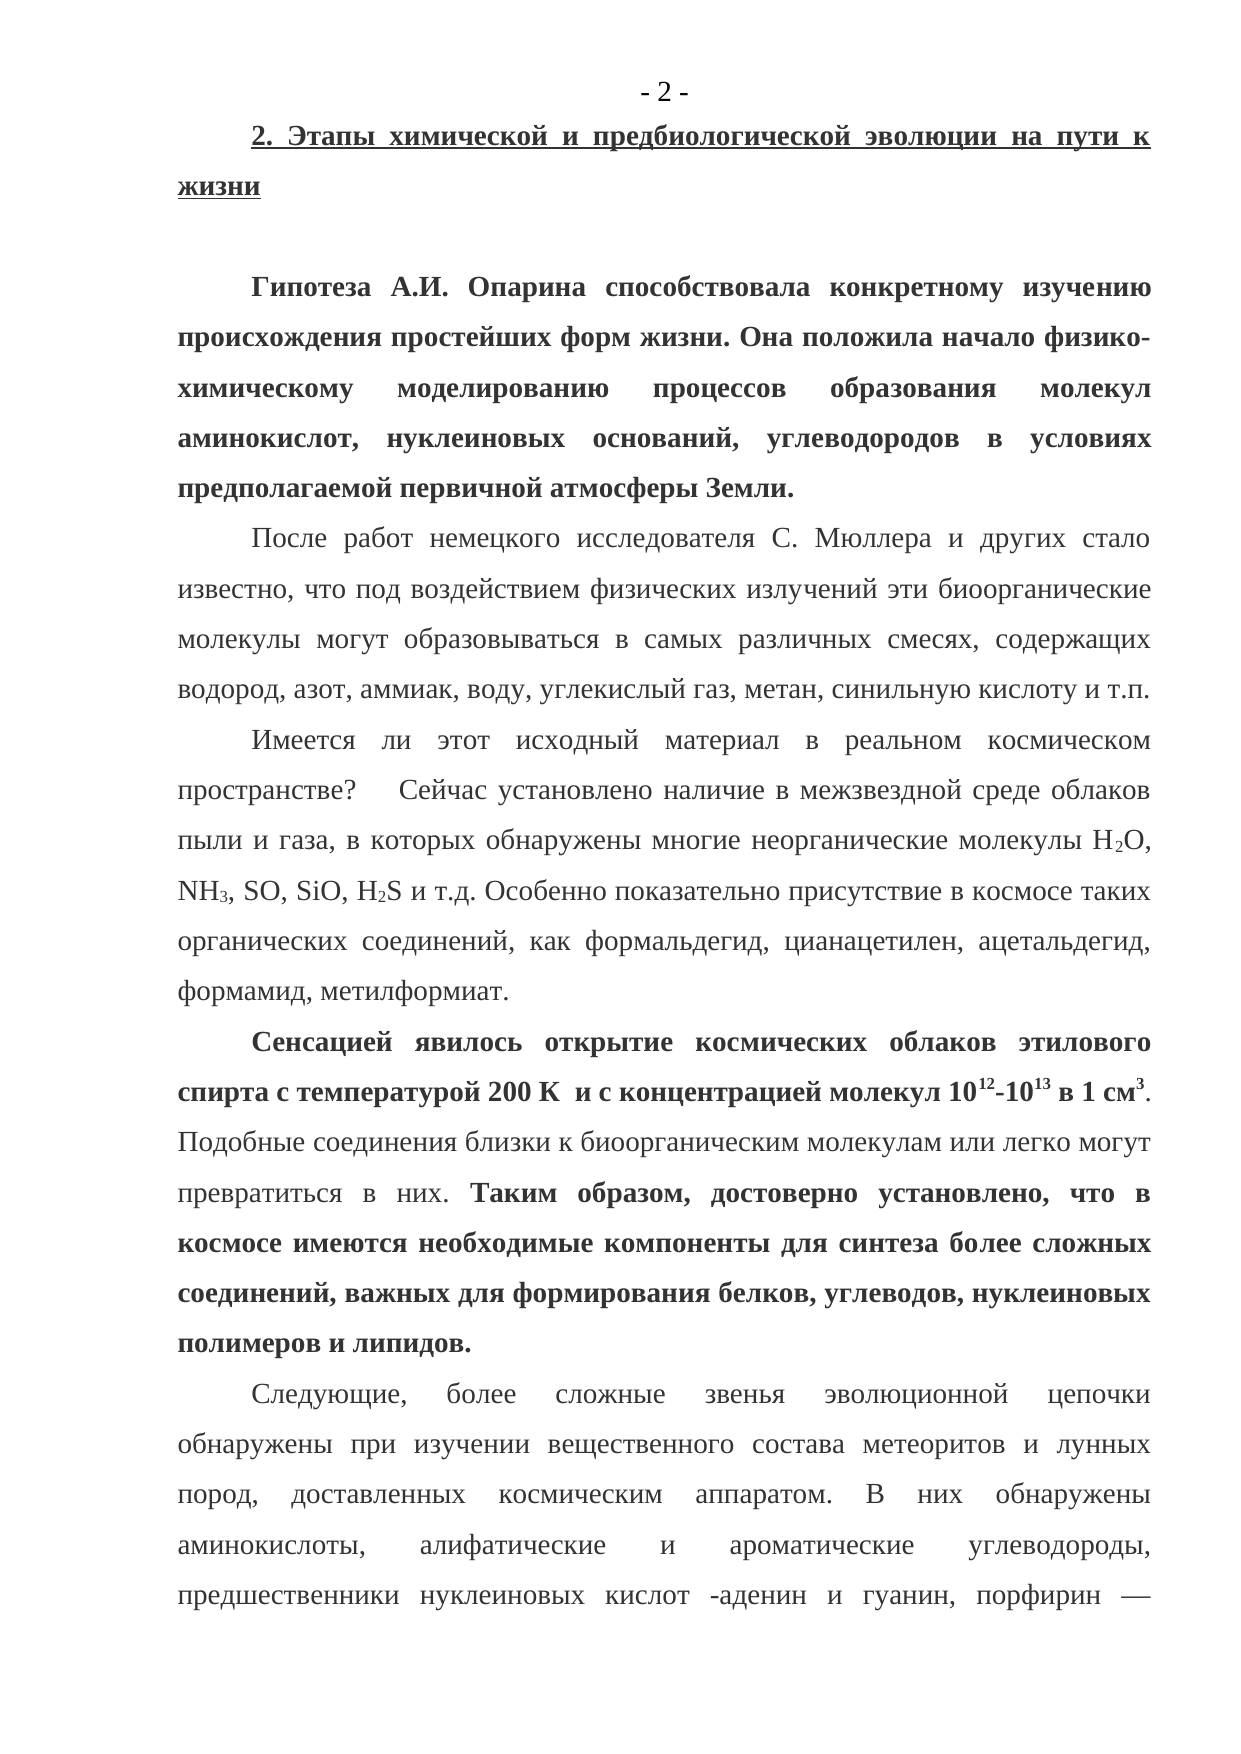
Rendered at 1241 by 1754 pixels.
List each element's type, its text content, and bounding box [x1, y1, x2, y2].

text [177, 1376, 1152, 1611]
text Сенсацией явилось открытие космических облаков этилового спирта с температурой 200 К и с концентрацией молекул 1012-1013 в 1 см3. Подобные соединения близки к биоорганическим молекулам или легко могут превратиться в них. Таким образом, достоверно установлено, что в космосе имеются необходимые компоненты для синтеза более сложных соединений, важных для формирования белков, углеводов, нуклеиновых полимеров и липидов. [177, 1024, 1152, 1359]
text После работ немецкого исследователя С. Мюллера и других стало известно, что под воздействием физических излучений эти биоорганические молекулы могут образовываться в самых различных смесях, содержащих водород, азот, аммиак, воду, углекислый газ, метан, синильную кислоту и т.п. [177, 521, 1152, 705]
text Гипотеза А.И. Опарина способствовала конкретному изучению происхождения простейших форм жизни. Она положила начало физико-химическому моделированию процессов образования молекул аминокислот, нуклеиновых оснований, углеводородов в условиях предполагаемой первичной атмосферы Земли. [177, 269, 1152, 504]
text 2. Этапы химической и предбиологической эволюции на пути к жизни [177, 118, 1152, 202]
text Имеется ли этот исходный материал в реальном космическом пространстве? Сейчас установлено наличие в межзвездной среде облаков пыли и газа, в которых обнаружены многие неорганические молекулы Н2О, NH3, SO, SiO, H2S и т.д. Особенно показательно присутствие в космосе таких органических соединений, как формальдегид, цианацетилен, ацетальдегид, формамид, метилформиат. [177, 722, 1152, 1007]
